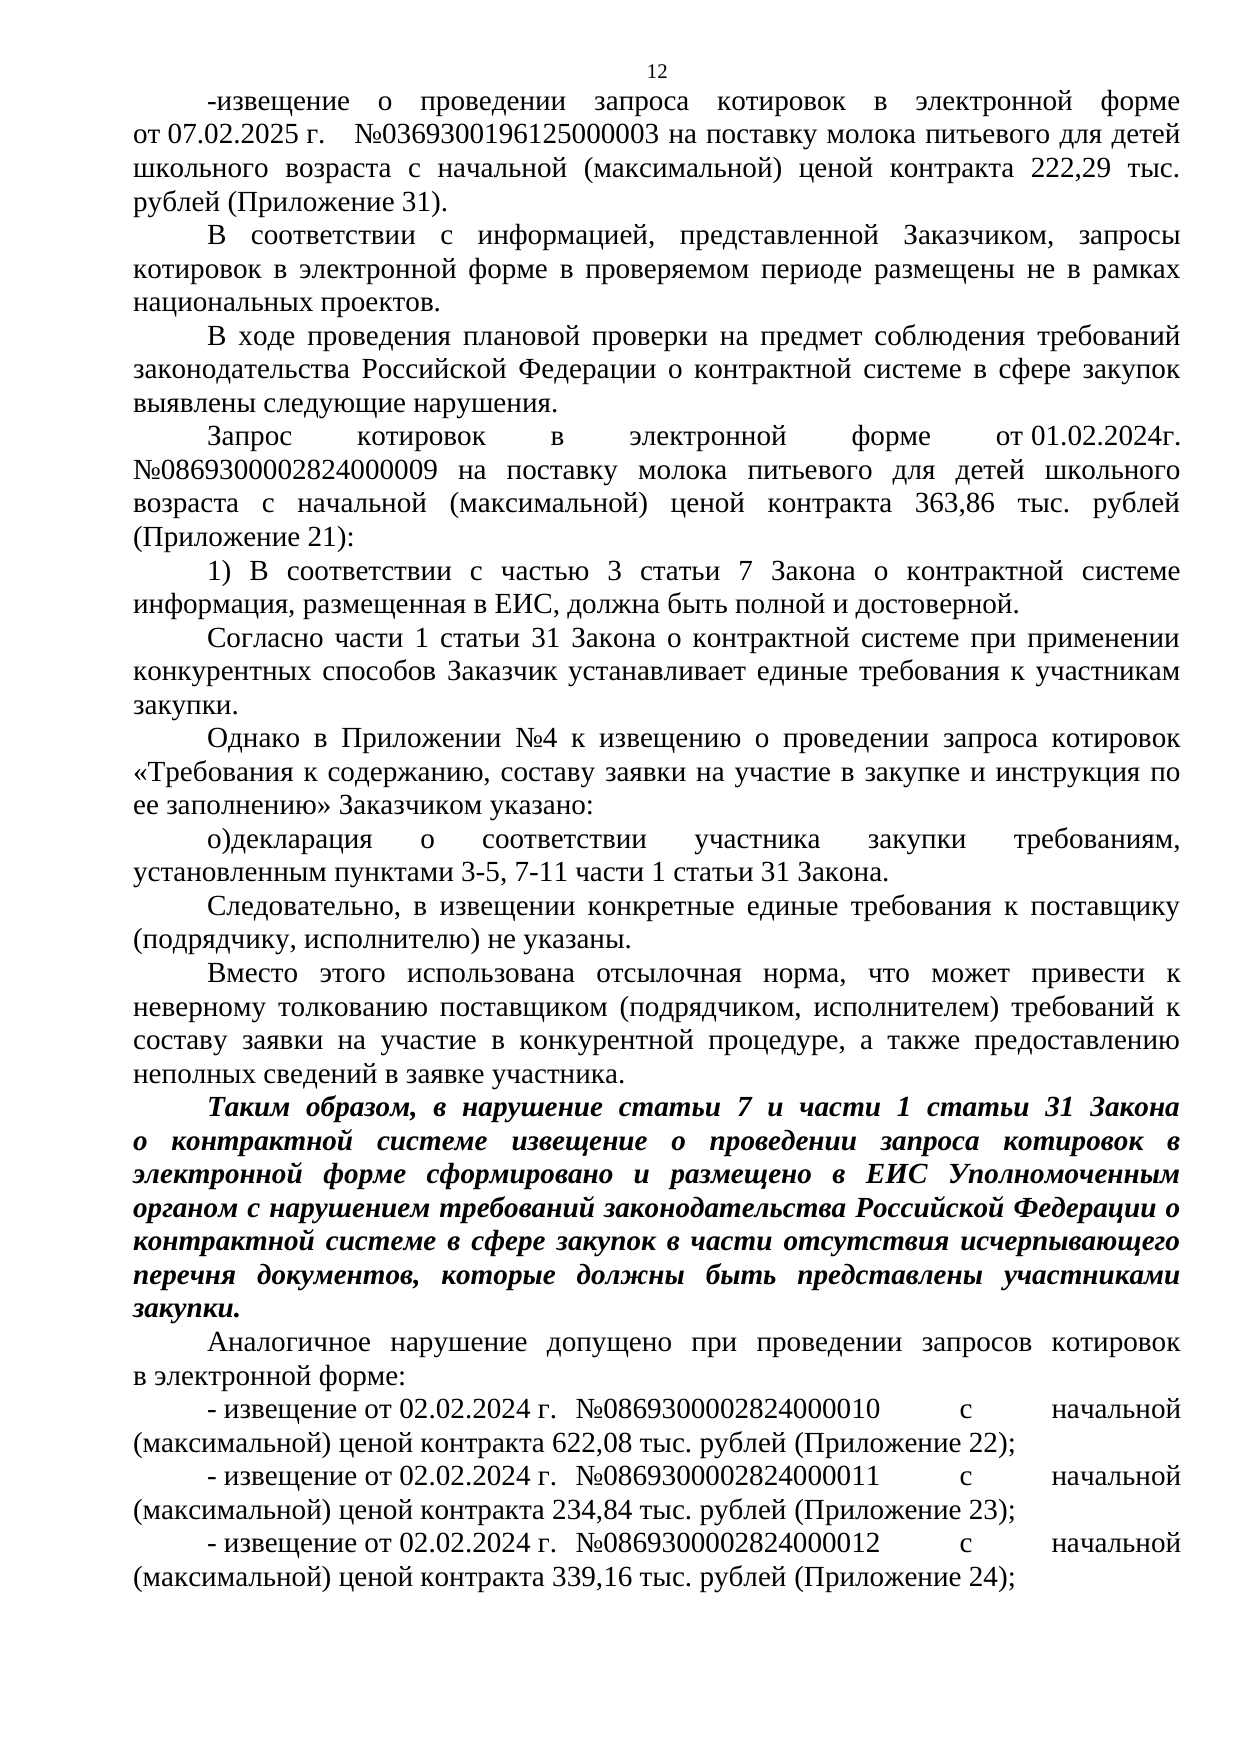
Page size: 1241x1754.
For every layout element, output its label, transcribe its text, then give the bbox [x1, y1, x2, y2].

text В ходе проведения плановой проверки на предмет соблюдения требований законодательства Российской Федерации о контрактной системе в сфере закупок выявлены следующие нарушения. [133, 318, 1181, 418]
text Таким образом, в нарушение статьи 7 и части 1 статьи 31 Закона о контрактной системе извещение о проведении запроса котировок в электронной форме сформировано и размещено в ЕИС Уполномоченным органом с нарушением требований законодательства Российской Федерации о контрактной системе в сфере закупок в части отсутствия исчерпывающего перечня документов, которые должны быть представлены участниками закупки. [133, 1089, 1181, 1324]
text -извещение о проведении запроса котировок в электронной форме от 07.02.2025 г. №0369300196125000003 на поставку молока питьевого для детей школьного возраста с начальной (максимальной) ценой контракта 222,29 тыс. рублей (Приложение 31). [133, 83, 1181, 217]
text В соответствии с информацией, представленной Заказчиком, запросы котировок в электронной форме в проверяемом периоде размещены не в рамках национальных проектов. [133, 217, 1181, 318]
text - извещение от 02.02.2024 г. №0869300002824000012 с начальной (максимальной) ценой контракта 339,16 тыс. рублей (Приложение 24); [133, 1525, 1181, 1592]
text Однако в Приложении №4 к извещению о проведении запроса котировок «Требования к содержанию, составу заявки на участие в закупке и инструкция по ее заполнению» Заказчиком указано: [133, 720, 1181, 821]
text Аналогичное нарушение допущено при проведении запросов котировок в электронной форме: [133, 1324, 1181, 1391]
text Вместо этого использована отсылочная норма, что может привести к неверному толкованию поставщиком (подрядчиком, исполнителем) требований к составу заявки на участие в конкурентной процедуре, а также предоставлению неполных сведений в заявке участника. [133, 955, 1181, 1089]
text Согласно части 1 статьи 31 Закона о контрактной системе при применении конкурентных способов Заказчик устанавливает единые требования к участникам закупки. [133, 620, 1181, 720]
text 1) В соответствии с частью 3 статьи 7 Закона о контрактной системе информация, размещенная в ЕИС, должна быть полной и достоверной. [133, 553, 1181, 620]
text - извещение от 02.02.2024 г. №0869300002824000010 с начальной (максимальной) ценой контракта 622,08 тыс. рублей (Приложение 22); [133, 1391, 1181, 1458]
text Запрос котировок в электронной форме от 01.02.2024г. №0869300002824000009 на поставку молока питьевого для детей школьного возраста с начальной (максимальной) ценой контракта 363,86 тыс. рублей (Приложение 21): [133, 418, 1181, 553]
text о)декларация о соответствии участника закупки требованиям, установленным пунктами 3-5, 7-11 части 1 статьи 31 Закона. [133, 821, 1181, 888]
text - извещение от 02.02.2024 г. №0869300002824000011 с начальной (максимальной) ценой контракта 234,84 тыс. рублей (Приложение 23); [133, 1458, 1181, 1525]
text Следовательно, в извещении конкретные единые требования к поставщику (подрядчику, исполнителю) не указаны. [133, 888, 1181, 955]
